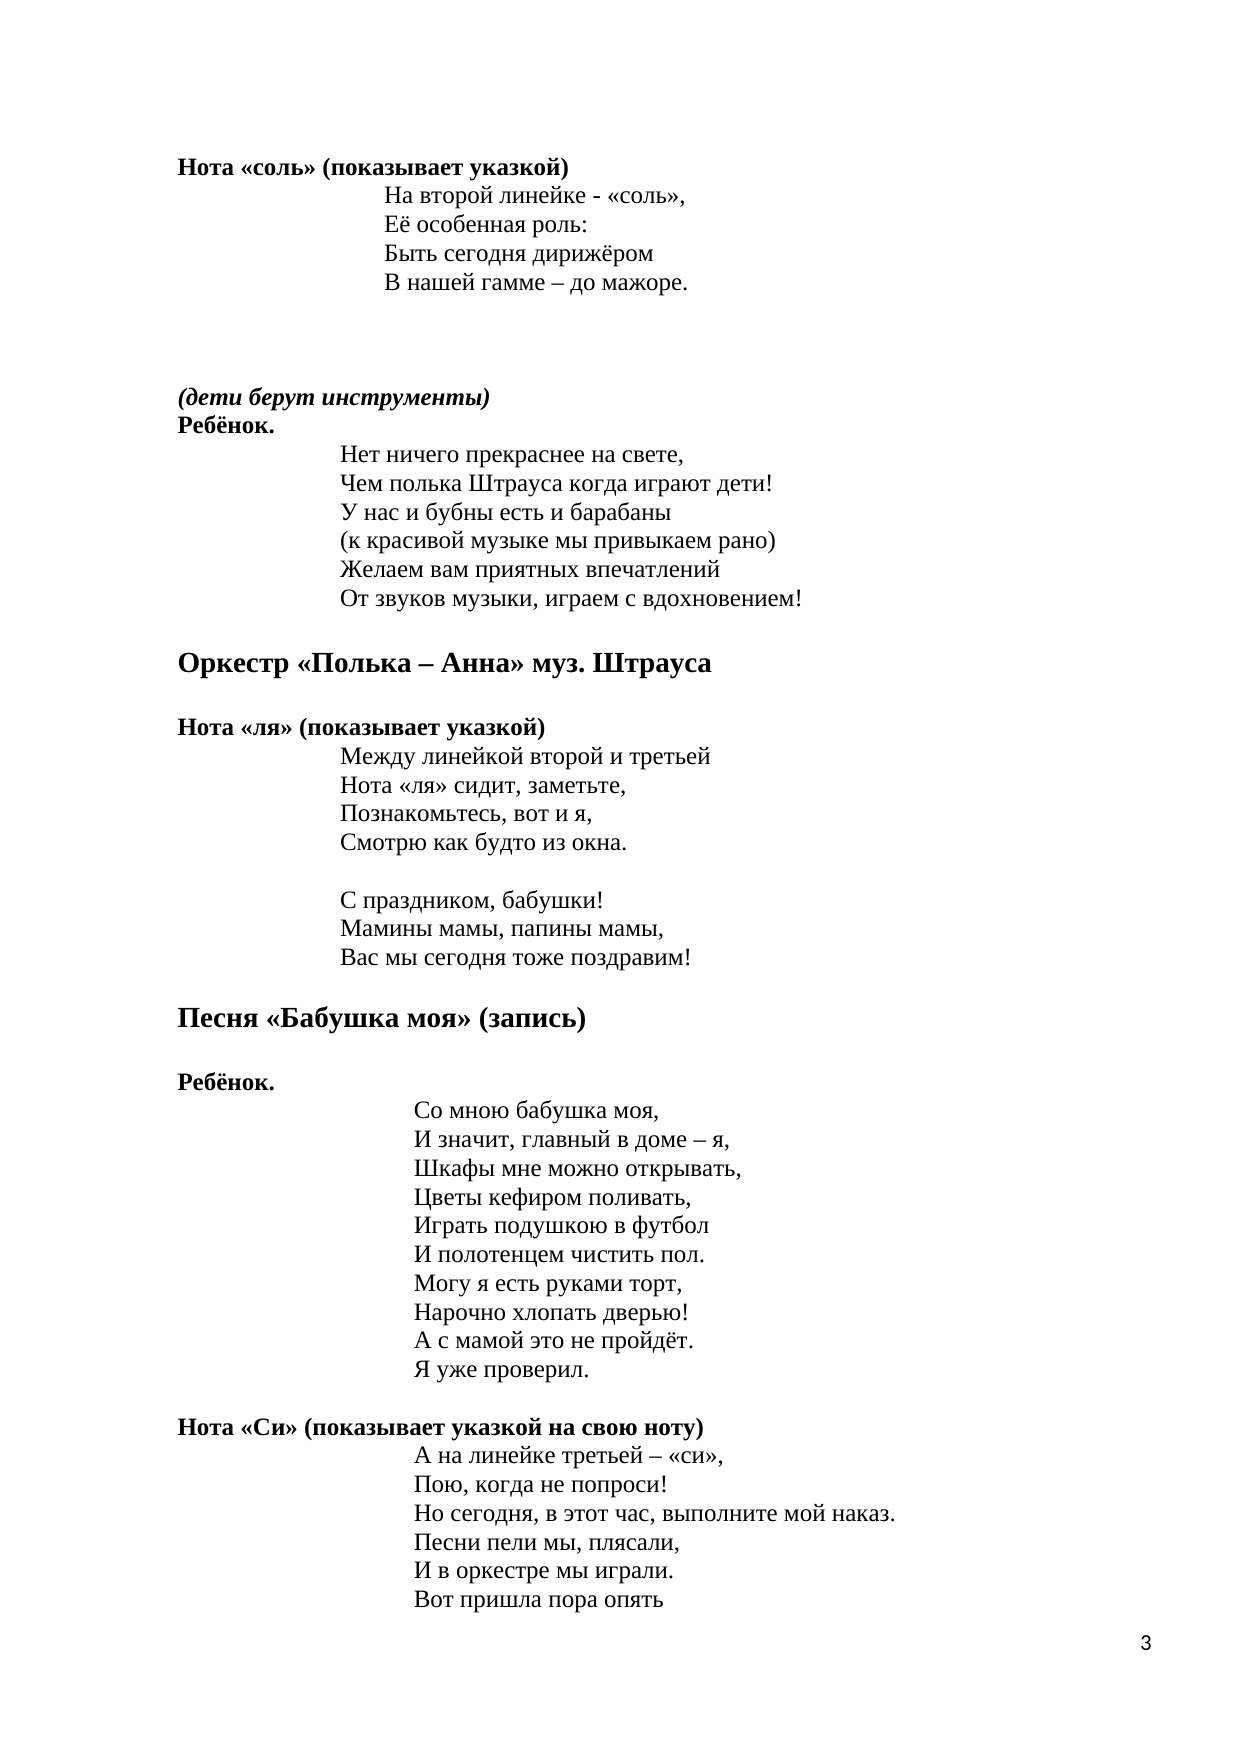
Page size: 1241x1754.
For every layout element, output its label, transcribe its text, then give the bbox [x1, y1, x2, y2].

text С праздником, бабушки! [177, 885, 1152, 913]
text Желаем вам приятных впечатлений [177, 554, 1152, 583]
text Песня «Бабушка моя» (запись) [177, 1000, 1152, 1033]
text (к красивой музыке мы привыкаем рано) [177, 525, 1152, 554]
text В нашей гамме – до мажоре. [177, 267, 1152, 295]
text Песни пели мы, плясали, [177, 1527, 1152, 1556]
text Быть сегодня дирижёром [177, 238, 1152, 267]
text Нота «ля» (показывает указкой) [177, 712, 1152, 741]
text Вот пришла пора опять [177, 1584, 1152, 1613]
text Вас мы сегодня тоже поздравим! [177, 942, 1152, 971]
text Нота «Си» (показывает указкой на свою ноту) [177, 1412, 1152, 1441]
text Оркестр «Полька – Анна» муз. Штрауса [177, 645, 1152, 679]
text Играть подушкою в футбол [177, 1211, 1152, 1239]
text Я уже проверил. [177, 1354, 1152, 1383]
text И значит, главный в доме – я, [177, 1124, 1152, 1153]
text Её особенная роль: [177, 209, 1152, 238]
text Могу я есть руками торт, [177, 1268, 1152, 1297]
text У нас и бубны есть и барабаны [177, 497, 1152, 525]
text Смотрю как будто из окна. [177, 827, 1152, 856]
text От звуков музыки, играем с вдохновением! [177, 583, 1152, 612]
text И в оркестре мы играли. [177, 1556, 1152, 1584]
text А с мамой это не пройдёт. [177, 1326, 1152, 1354]
text Нота «соль» (показывает указкой) [177, 152, 1152, 180]
text Между линейкой второй и третьей [177, 741, 1152, 770]
text Ребёнок. [177, 1067, 1152, 1096]
text Пою, когда не попроси! [177, 1469, 1152, 1498]
text Познакомьтесь, вот и я, [177, 798, 1152, 827]
text Шкафы мне можно открывать, [177, 1153, 1152, 1182]
text Мамины мамы, папины мамы, [177, 913, 1152, 942]
text На второй линейке - «соль», [177, 180, 1152, 209]
text Нарочно хлопать дверью! [177, 1297, 1152, 1326]
text Чем полька Штрауса когда играют дети! [177, 468, 1152, 497]
text Ребёнок. [177, 410, 1152, 439]
text Но сегодня, в этот час, выполните мой наказ. [177, 1498, 1152, 1527]
text А на линейке третьей – «си», [177, 1441, 1152, 1469]
text Со мною бабушка моя, [177, 1096, 1152, 1124]
text Нота «ля» сидит, заметьте, [177, 770, 1152, 798]
text Цветы кефиром поливать, [177, 1182, 1152, 1211]
text И полотенцем чистить пол. [177, 1239, 1152, 1268]
text Нет ничего прекраснее на свете, [177, 439, 1152, 468]
text (дети берут инструменты) [177, 382, 1152, 410]
